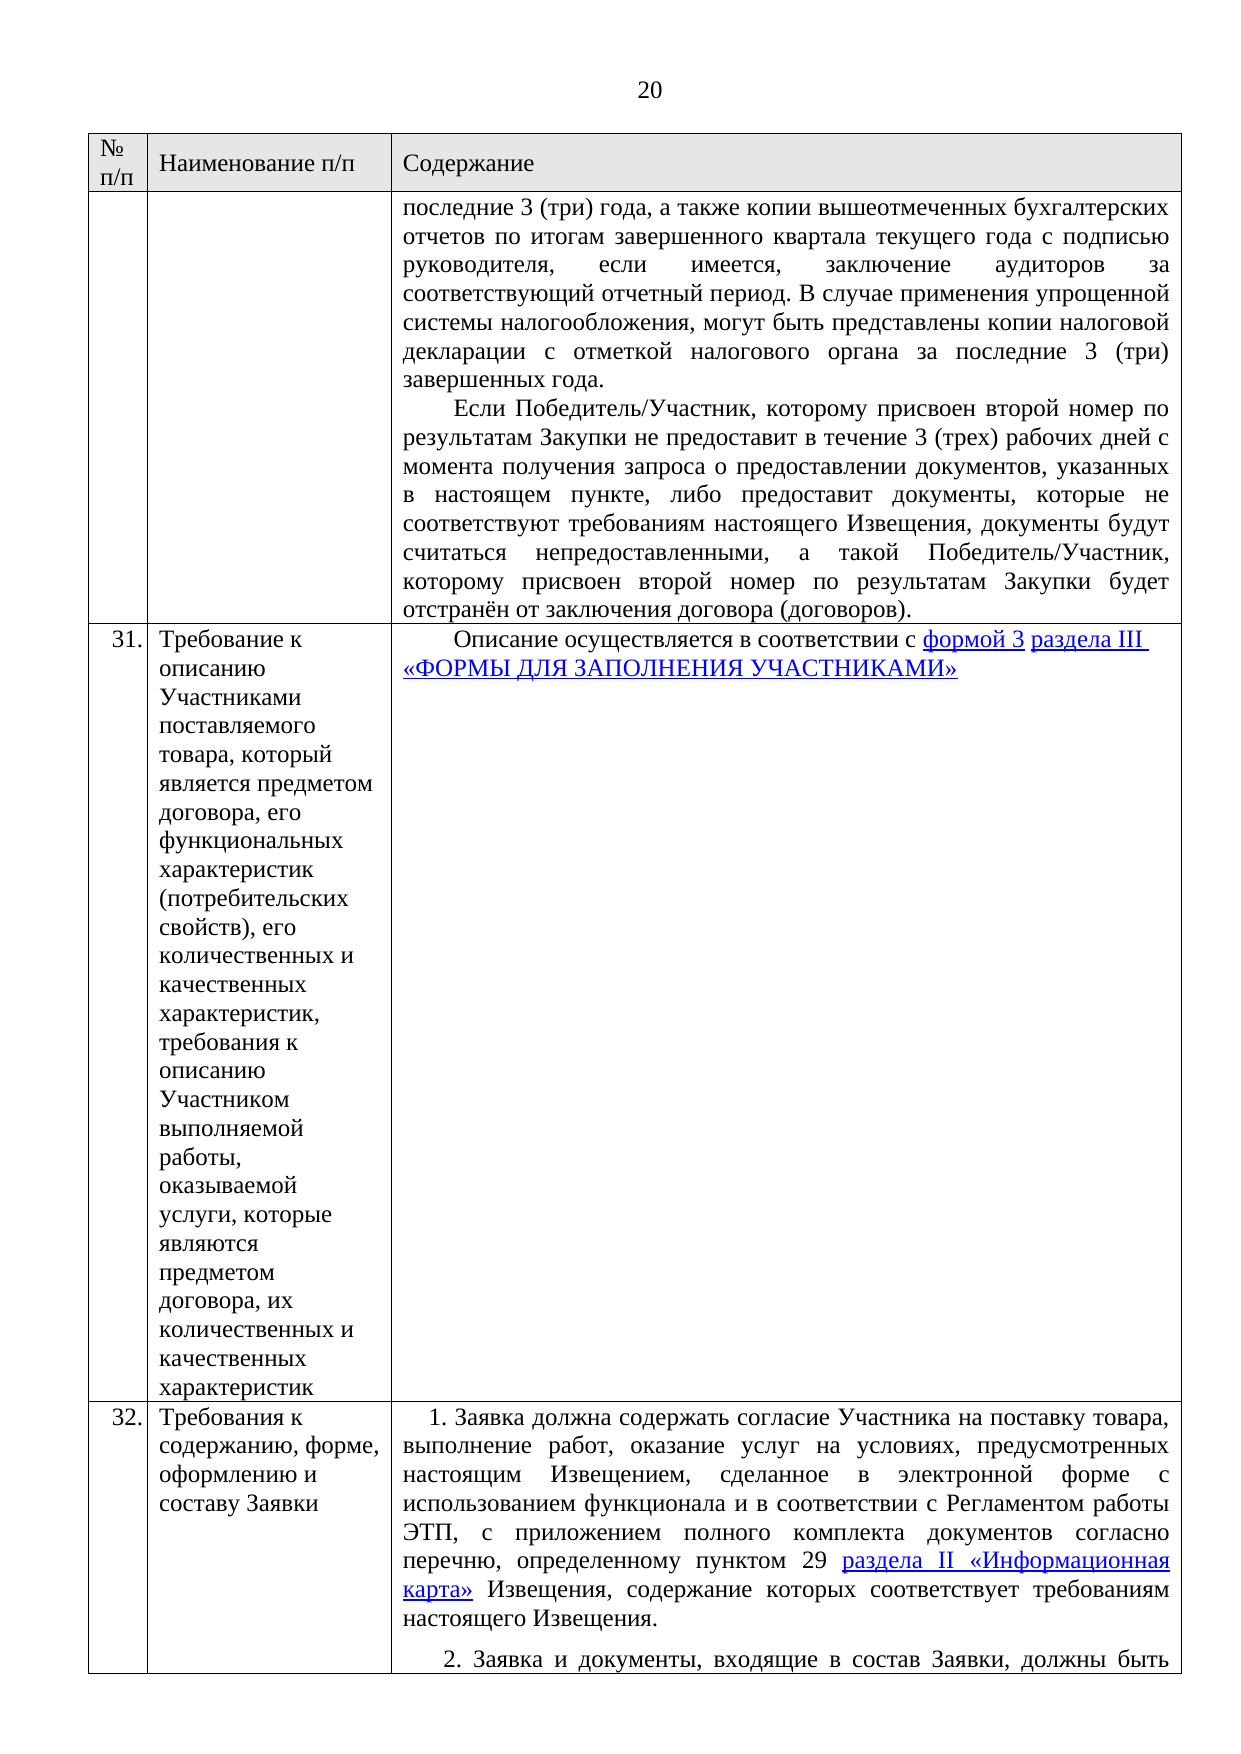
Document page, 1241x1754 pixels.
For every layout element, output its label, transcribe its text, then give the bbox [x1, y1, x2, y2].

table_cell Требование к описанию Участниками поставляемого товара, который является предметом договора, его функциональных характеристик (потребительских свойств), его количественных и качественных характеристик, требования к описанию Участником выполняемой работы, оказываемой услуги, которые являются предметом договора, их количественных и качественных характеристик [148, 624, 391, 1401]
table_cell [89, 192, 147, 623]
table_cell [392, 192, 1181, 623]
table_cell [148, 192, 391, 623]
table_cell [89, 1402, 147, 1672]
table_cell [392, 1402, 1181, 1672]
table_cell [89, 624, 147, 1401]
table_header № п/п [89, 134, 147, 191]
table_cell Описание осуществляется в соответствии с формой 3 раздела III «ФОРМЫ ДЛЯ ЗАПОЛНЕНИЯ УЧАСТНИКАМИ» [392, 624, 1181, 1401]
table_header Наименование п/п [148, 134, 391, 191]
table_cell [148, 1402, 391, 1672]
table_header Содержание [392, 134, 1181, 191]
